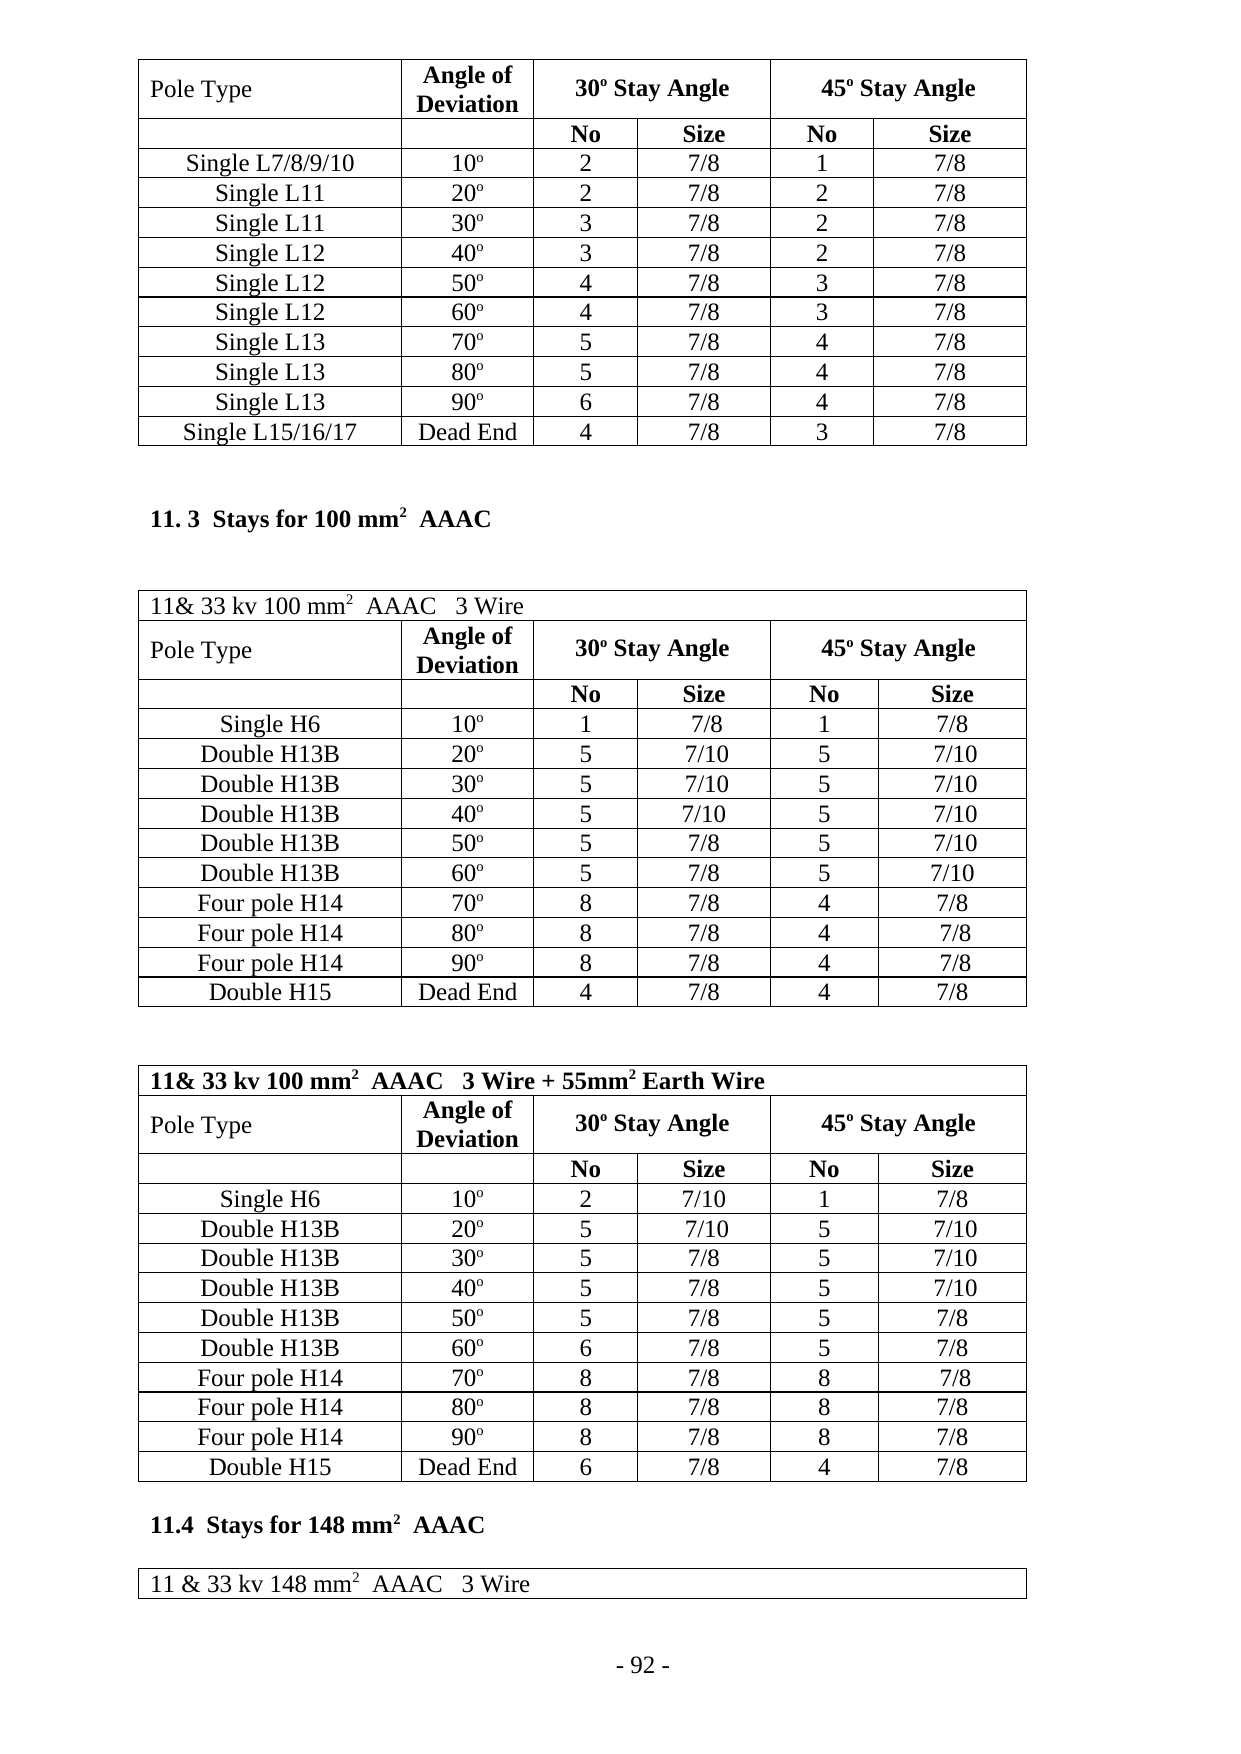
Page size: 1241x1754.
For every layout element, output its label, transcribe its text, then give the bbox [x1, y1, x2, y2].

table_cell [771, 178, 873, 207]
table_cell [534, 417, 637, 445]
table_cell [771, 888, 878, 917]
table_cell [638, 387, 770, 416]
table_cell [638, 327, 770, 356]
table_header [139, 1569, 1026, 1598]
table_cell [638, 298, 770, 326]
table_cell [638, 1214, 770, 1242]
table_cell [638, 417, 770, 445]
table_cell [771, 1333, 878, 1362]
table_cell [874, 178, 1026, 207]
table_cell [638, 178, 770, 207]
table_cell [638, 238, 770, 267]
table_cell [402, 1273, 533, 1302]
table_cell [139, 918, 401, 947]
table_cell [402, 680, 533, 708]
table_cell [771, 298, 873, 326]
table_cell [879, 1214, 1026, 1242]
text 11. 3 Stays for 100 mm2 AAAC [150, 504, 1135, 533]
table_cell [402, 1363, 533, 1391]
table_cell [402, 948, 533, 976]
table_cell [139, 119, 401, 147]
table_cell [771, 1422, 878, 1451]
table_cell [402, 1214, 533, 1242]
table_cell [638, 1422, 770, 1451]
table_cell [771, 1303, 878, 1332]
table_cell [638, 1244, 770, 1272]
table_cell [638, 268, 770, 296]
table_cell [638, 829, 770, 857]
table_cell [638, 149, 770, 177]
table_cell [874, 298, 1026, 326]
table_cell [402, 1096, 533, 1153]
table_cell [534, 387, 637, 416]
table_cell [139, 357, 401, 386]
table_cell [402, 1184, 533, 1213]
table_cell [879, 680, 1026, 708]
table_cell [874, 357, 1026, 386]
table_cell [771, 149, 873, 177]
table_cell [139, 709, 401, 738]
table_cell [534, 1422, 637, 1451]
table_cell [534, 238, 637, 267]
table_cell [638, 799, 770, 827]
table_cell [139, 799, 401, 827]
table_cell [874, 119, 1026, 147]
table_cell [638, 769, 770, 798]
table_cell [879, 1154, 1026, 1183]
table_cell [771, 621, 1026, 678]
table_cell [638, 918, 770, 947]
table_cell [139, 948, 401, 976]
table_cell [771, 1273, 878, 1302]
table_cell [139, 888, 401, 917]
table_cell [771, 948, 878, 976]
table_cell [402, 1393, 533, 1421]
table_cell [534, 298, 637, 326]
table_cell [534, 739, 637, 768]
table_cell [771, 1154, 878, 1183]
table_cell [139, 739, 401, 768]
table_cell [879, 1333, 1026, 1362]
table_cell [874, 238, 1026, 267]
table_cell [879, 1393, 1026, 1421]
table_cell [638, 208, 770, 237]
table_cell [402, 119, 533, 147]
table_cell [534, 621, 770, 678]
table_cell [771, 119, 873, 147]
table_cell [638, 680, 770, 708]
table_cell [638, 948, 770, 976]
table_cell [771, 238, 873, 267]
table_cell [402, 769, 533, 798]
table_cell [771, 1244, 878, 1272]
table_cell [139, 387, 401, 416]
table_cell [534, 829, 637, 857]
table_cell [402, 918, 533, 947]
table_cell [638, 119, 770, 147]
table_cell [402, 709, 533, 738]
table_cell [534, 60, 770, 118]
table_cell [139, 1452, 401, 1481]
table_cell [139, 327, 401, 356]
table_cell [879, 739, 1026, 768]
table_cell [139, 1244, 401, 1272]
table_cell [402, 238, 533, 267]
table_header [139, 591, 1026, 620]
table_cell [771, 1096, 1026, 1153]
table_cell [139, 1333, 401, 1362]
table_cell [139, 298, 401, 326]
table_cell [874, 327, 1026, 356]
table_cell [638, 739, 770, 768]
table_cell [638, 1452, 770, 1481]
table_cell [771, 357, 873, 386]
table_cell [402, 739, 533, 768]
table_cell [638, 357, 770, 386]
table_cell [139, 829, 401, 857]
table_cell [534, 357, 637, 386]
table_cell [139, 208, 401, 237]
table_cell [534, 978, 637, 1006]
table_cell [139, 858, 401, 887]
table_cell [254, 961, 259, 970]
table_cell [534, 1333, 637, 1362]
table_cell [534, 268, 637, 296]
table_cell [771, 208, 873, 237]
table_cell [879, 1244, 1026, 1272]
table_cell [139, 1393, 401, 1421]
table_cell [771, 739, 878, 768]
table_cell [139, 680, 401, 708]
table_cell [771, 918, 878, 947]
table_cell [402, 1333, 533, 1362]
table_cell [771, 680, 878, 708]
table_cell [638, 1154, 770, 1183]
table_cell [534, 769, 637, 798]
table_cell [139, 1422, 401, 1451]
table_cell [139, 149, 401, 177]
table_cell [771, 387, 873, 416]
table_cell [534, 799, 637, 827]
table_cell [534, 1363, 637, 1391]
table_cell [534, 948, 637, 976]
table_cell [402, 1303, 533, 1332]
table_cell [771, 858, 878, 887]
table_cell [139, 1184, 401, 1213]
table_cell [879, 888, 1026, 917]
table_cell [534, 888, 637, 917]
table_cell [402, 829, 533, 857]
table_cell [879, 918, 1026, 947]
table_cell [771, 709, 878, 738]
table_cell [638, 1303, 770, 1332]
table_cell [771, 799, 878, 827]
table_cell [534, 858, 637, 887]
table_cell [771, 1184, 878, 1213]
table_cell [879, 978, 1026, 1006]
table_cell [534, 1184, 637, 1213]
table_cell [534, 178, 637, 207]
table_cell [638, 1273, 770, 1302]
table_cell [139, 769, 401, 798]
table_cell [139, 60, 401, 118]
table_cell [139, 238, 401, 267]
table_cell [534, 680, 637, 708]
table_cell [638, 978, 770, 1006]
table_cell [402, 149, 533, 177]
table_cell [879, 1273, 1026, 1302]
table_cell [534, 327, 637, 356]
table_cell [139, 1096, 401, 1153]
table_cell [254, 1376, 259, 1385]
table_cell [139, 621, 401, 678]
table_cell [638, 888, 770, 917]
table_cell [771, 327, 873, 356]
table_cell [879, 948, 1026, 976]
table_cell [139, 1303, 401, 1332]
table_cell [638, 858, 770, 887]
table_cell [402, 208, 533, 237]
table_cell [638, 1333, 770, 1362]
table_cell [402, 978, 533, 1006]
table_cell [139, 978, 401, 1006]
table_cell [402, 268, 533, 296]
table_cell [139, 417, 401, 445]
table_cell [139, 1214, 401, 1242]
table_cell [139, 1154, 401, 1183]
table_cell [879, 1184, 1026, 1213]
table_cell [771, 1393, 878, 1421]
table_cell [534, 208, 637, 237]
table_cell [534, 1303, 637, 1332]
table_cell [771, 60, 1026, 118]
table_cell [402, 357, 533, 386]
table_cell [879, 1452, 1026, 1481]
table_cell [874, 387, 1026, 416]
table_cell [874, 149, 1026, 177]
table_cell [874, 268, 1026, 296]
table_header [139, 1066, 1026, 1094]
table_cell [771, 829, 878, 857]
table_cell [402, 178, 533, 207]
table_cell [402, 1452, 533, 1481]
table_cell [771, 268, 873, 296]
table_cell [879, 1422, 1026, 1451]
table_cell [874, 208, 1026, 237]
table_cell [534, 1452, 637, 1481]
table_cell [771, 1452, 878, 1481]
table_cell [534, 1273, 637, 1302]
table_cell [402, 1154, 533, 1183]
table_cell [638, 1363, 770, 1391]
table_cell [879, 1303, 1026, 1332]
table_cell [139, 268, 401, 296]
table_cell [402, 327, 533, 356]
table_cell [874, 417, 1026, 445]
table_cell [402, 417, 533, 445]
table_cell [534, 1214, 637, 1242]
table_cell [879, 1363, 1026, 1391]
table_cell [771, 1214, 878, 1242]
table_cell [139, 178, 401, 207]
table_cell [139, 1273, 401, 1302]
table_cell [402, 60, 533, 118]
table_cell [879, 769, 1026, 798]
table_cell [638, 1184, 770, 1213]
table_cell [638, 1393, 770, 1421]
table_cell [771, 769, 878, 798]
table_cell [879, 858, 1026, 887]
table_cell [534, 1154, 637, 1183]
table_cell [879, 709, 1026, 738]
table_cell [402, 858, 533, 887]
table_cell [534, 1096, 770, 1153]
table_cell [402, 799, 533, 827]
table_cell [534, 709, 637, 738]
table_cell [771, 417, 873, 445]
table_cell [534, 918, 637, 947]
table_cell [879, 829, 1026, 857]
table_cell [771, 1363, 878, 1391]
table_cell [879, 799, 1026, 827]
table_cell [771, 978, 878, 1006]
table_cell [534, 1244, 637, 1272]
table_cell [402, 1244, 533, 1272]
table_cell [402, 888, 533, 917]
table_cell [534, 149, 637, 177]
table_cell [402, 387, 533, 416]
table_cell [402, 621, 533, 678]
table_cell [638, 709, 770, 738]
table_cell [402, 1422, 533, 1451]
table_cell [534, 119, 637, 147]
text 11.4 Stays for 148 mm2 AAAC [150, 1511, 1135, 1539]
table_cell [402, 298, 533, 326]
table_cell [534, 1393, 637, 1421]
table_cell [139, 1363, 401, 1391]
